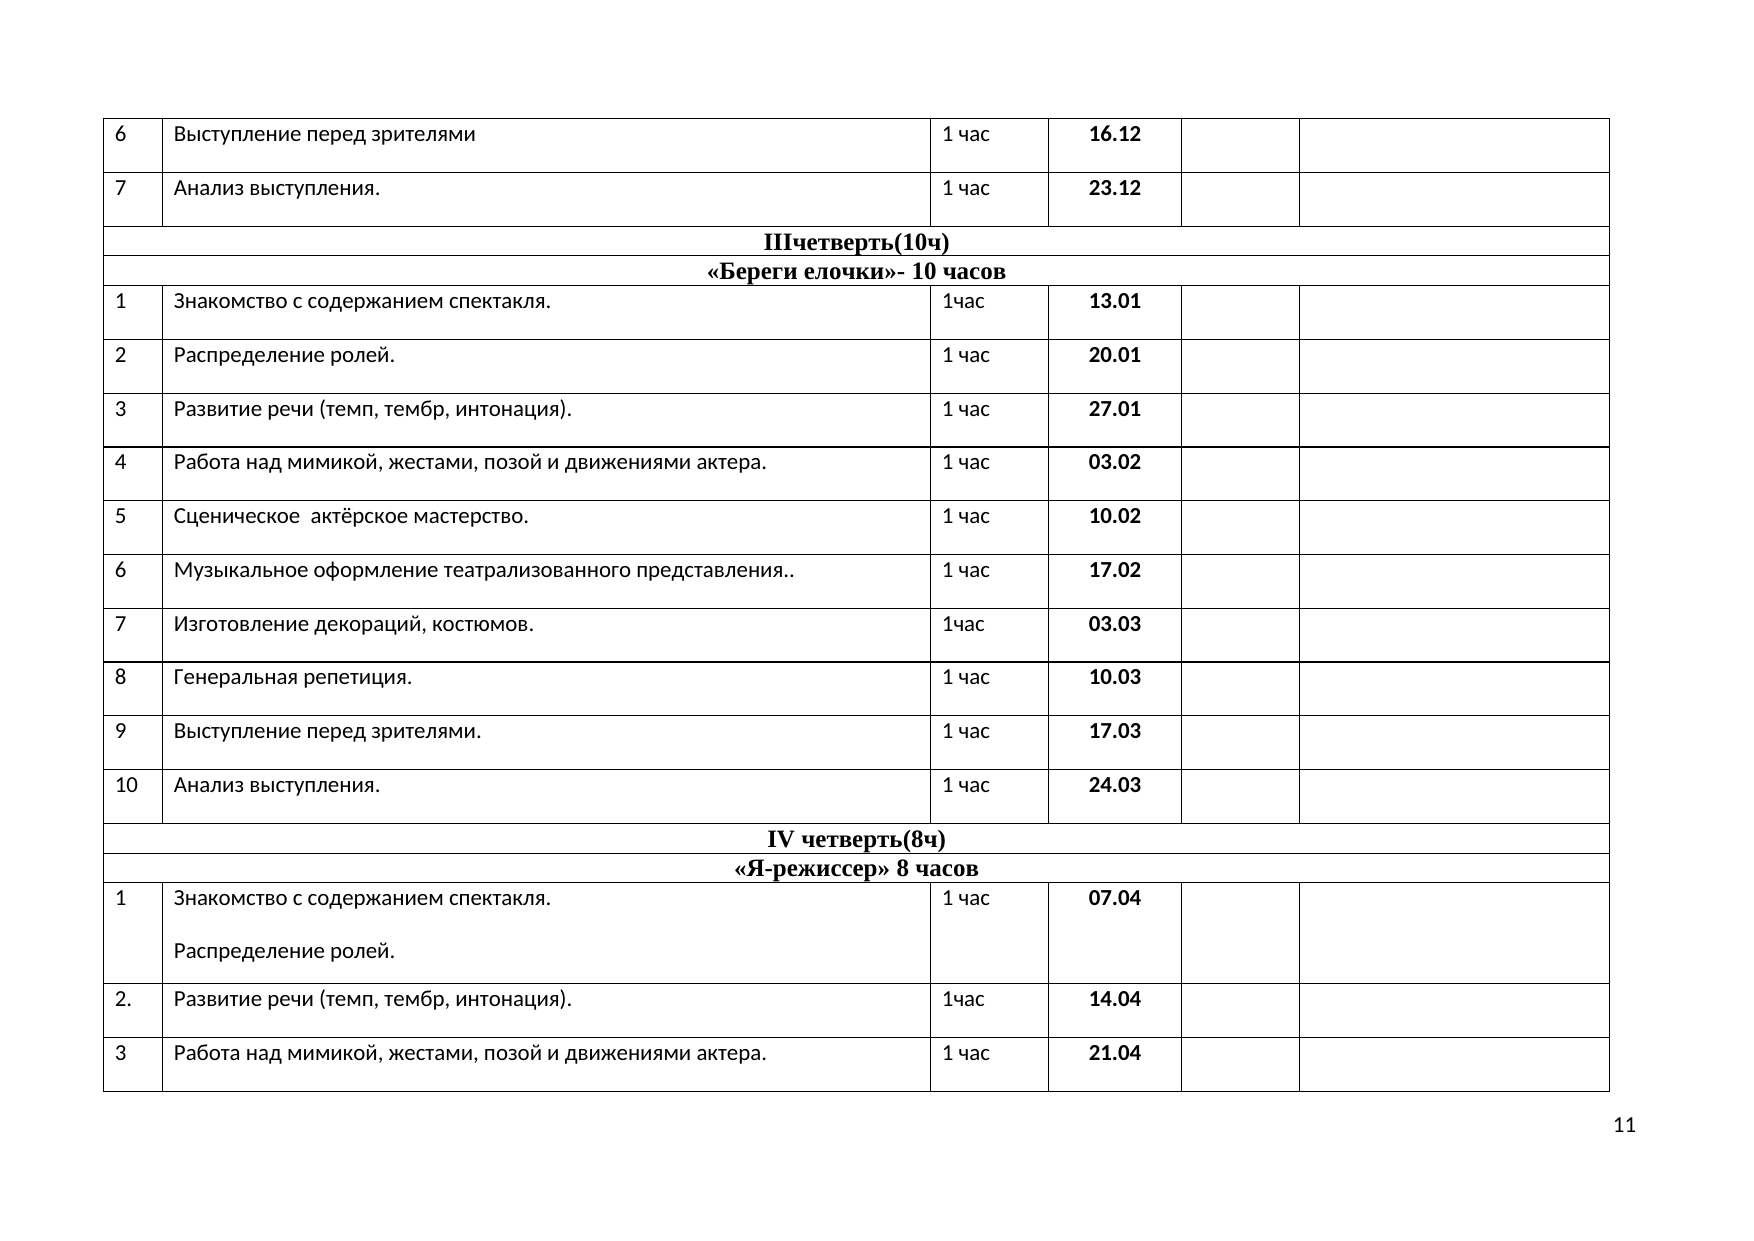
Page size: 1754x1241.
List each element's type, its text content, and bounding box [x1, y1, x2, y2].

table_cell 24.03 [1049, 770, 1181, 823]
table_cell 1 час [931, 394, 1048, 446]
table_cell 1 [104, 883, 162, 983]
table_cell 23.12 [1049, 173, 1181, 226]
table_cell 21.04 [1049, 1038, 1181, 1091]
table_cell 1 час [931, 883, 1048, 983]
table_cell [1182, 286, 1299, 339]
table_cell 1 час [931, 663, 1048, 715]
table_cell 9 [104, 716, 162, 769]
table_cell 6 [104, 555, 162, 608]
table_cell «Я-режиссер» 8 часов [104, 854, 1609, 882]
table_cell 5 [104, 501, 162, 554]
table_cell Развитие речи (темп, тембр, интонация). [163, 984, 930, 1037]
table_cell Музыкальное оформление театрализованного представления.. [163, 555, 930, 608]
table_cell [1182, 173, 1299, 226]
table_cell [1300, 663, 1609, 715]
table_cell [1300, 1038, 1609, 1091]
table_cell [1182, 883, 1299, 983]
table_cell [1300, 501, 1609, 554]
table_cell 7 [104, 609, 162, 661]
table_cell 1 час [931, 448, 1048, 500]
table_cell 7 [104, 173, 162, 226]
table_cell [1182, 501, 1299, 554]
table_cell 1час [931, 984, 1048, 1037]
table_cell [1182, 394, 1299, 446]
table_cell [1182, 340, 1299, 393]
table_cell 6 [104, 119, 162, 172]
table_cell 10.03 [1049, 663, 1181, 715]
table_cell [1182, 716, 1299, 769]
table_cell 27.01 [1049, 394, 1181, 446]
table_cell 1 час [931, 770, 1048, 823]
table_cell 16.12 [1049, 119, 1181, 172]
table_cell [1300, 448, 1609, 500]
table_cell 2. [104, 984, 162, 1037]
table_cell [1300, 609, 1609, 661]
table_cell 10 [104, 770, 162, 823]
table_cell Работа над мимикой, жестами, позой и движениями актера. [163, 448, 930, 500]
table_cell Выступление перед зрителями [163, 119, 930, 172]
table_cell 1 час [931, 340, 1048, 393]
table_cell [1300, 340, 1609, 393]
table_cell Анализ выступления. [163, 770, 930, 823]
table_cell [1300, 770, 1609, 823]
table_cell 4 [104, 448, 162, 500]
table_cell Работа над мимикой, жестами, позой и движениями актера. [163, 1038, 930, 1091]
table_cell 1 час [931, 173, 1048, 226]
table_cell 1 час [931, 501, 1048, 554]
table_cell 3 [104, 394, 162, 446]
table_cell 10.02 [1049, 501, 1181, 554]
table_cell [1300, 394, 1609, 446]
table_cell [1182, 448, 1299, 500]
table_cell 20.01 [1049, 340, 1181, 393]
table_cell [1182, 663, 1299, 715]
table_cell 1 час [931, 716, 1048, 769]
table_cell 1 час [931, 1038, 1048, 1091]
table_cell Изготовление декораций, костюмов. [163, 609, 930, 661]
table_cell [1182, 119, 1299, 172]
table_cell 13.01 [1049, 286, 1181, 339]
table_cell [1300, 119, 1609, 172]
table_cell 07.04 [1049, 883, 1181, 983]
table_cell [1300, 716, 1609, 769]
table_cell Анализ выступления. [163, 173, 930, 226]
table_cell [1182, 984, 1299, 1037]
table_cell 03.03 [1049, 609, 1181, 661]
table_cell [1300, 286, 1609, 339]
table_cell Выступление перед зрителями. [163, 716, 930, 769]
table_cell 14.04 [1049, 984, 1181, 1037]
table_cell [1300, 883, 1609, 983]
table_cell 8 [104, 663, 162, 715]
table_cell Развитие речи (темп, тембр, интонация). [163, 394, 930, 446]
table_cell [1300, 555, 1609, 608]
table_cell «Береги елочки»- 10 часов [104, 256, 1609, 285]
table_cell [1182, 1038, 1299, 1091]
table_cell 2 [104, 340, 162, 393]
table_cell Распределение ролей. [163, 340, 930, 393]
table_cell Сценическое актёрское мастерство. [163, 501, 930, 554]
table_cell 1 час [931, 555, 1048, 608]
table_cell 1 [104, 286, 162, 339]
table_cell Знакомство с содержанием спектакля. Распределение ролей. [163, 883, 930, 983]
table_cell 1 час [931, 119, 1048, 172]
table_cell 1час [931, 286, 1048, 339]
table_cell Знакомство с содержанием спектакля. [163, 286, 930, 339]
table_cell 3 [104, 1038, 162, 1091]
table_cell [1182, 770, 1299, 823]
table_cell IV четверть(8ч) [104, 824, 1609, 852]
table_cell Генеральная репетиция. [163, 663, 930, 715]
table_cell 17.02 [1049, 555, 1181, 608]
table_cell [1182, 555, 1299, 608]
table_cell 1час [931, 609, 1048, 661]
table_cell IIIчетверть(10ч) [104, 227, 1609, 255]
table_cell 03.02 [1049, 448, 1181, 500]
table_cell [1182, 609, 1299, 661]
table_cell 17.03 [1049, 716, 1181, 769]
table_cell [1300, 984, 1609, 1037]
table_cell [1300, 173, 1609, 226]
